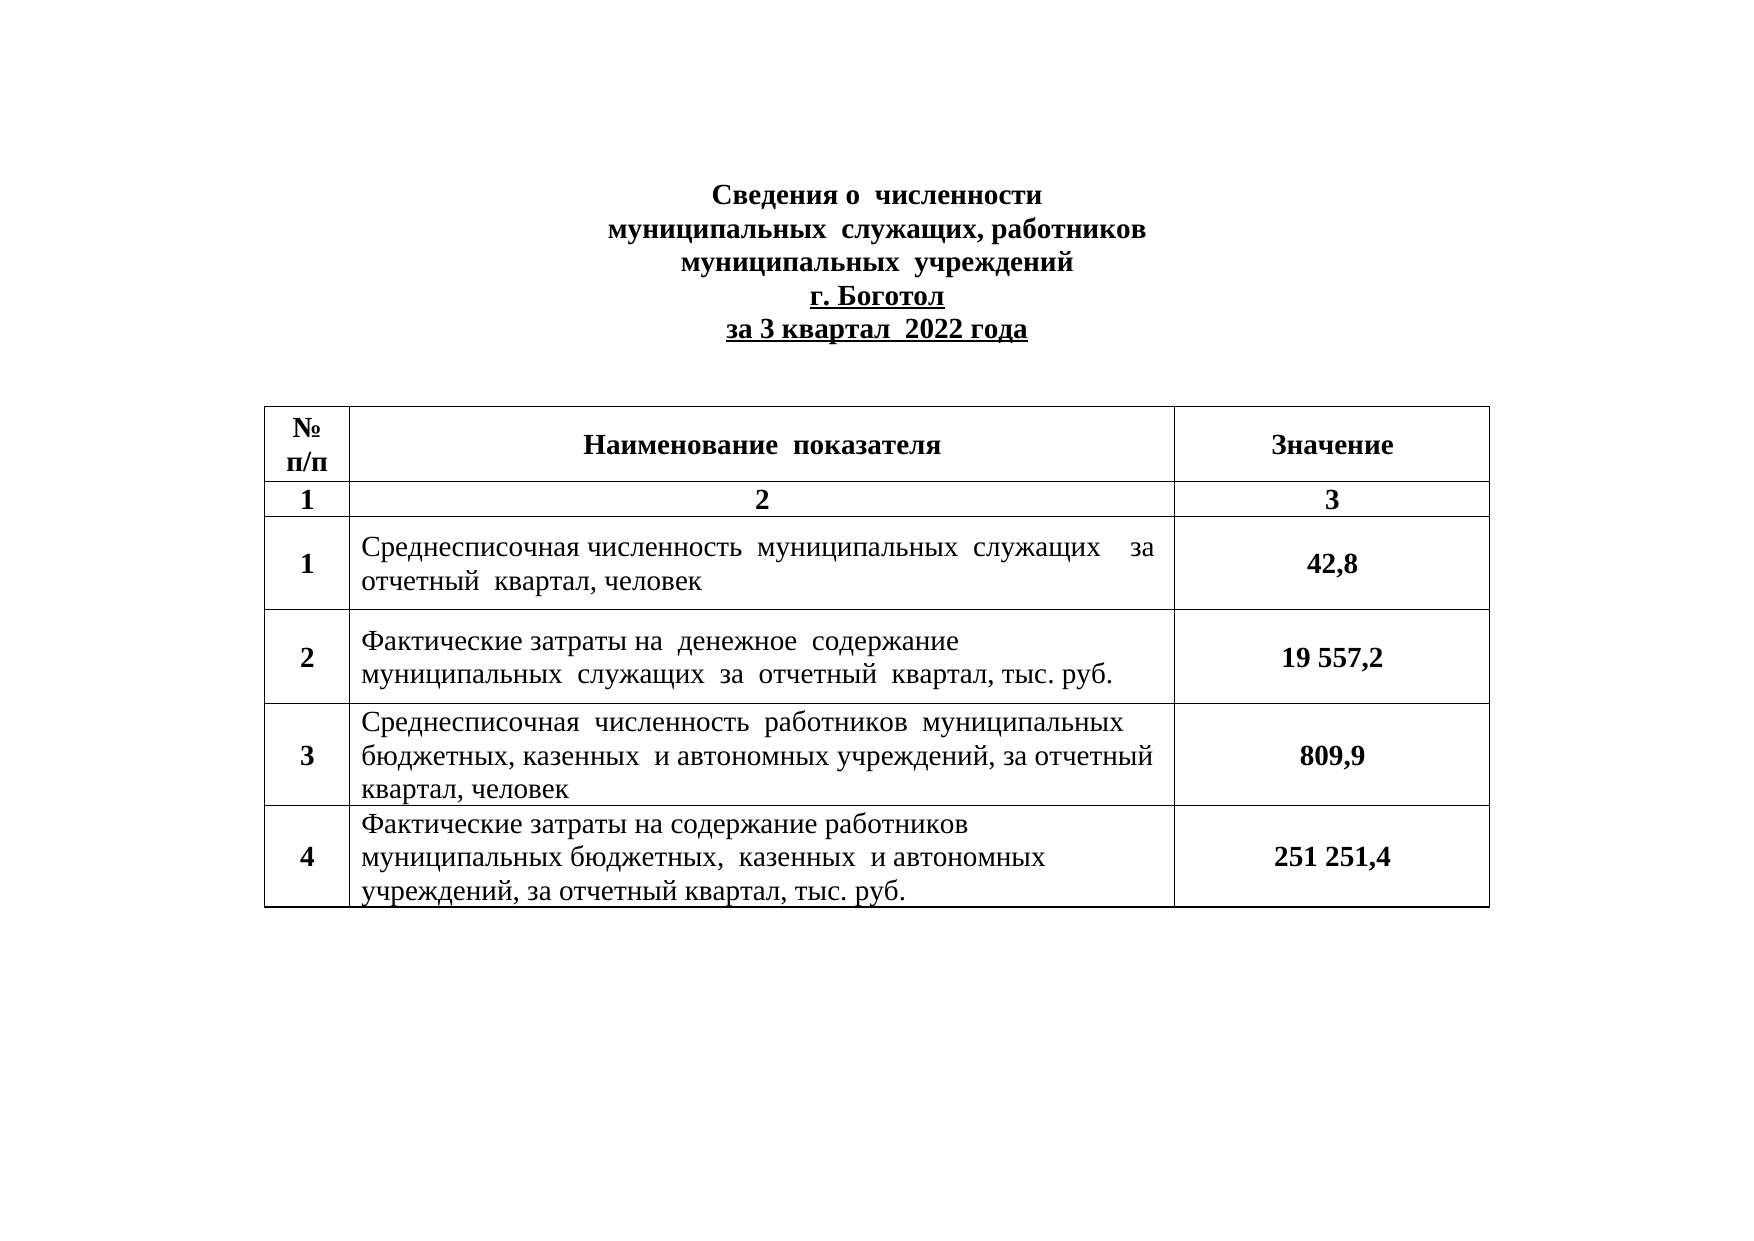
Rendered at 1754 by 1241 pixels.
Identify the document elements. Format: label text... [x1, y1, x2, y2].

table_cell Фактические затраты на денежное содержание муниципальных служащих за отчетный квартал, тыс. руб. [350, 610, 1174, 703]
text Сведения о численности [118, 177, 1636, 211]
table_cell 2 [265, 610, 349, 703]
table_cell 809,9 [1175, 704, 1489, 805]
text г. Боготол [118, 278, 1636, 311]
table_header Значение [1175, 407, 1489, 481]
text за 3 квартал 2022 года [118, 311, 1636, 345]
text муниципальных учреждений [118, 244, 1636, 278]
table_cell 2 [350, 482, 1174, 516]
table_header № п/п [265, 407, 349, 481]
table_cell 3 [1175, 482, 1489, 516]
table_cell Фактические затраты на содержание работников муниципальных бюджетных, казенных и автономных учреждений, за отчетный квартал, тыс. руб. [350, 806, 1174, 906]
table_header Наименование показателя [350, 407, 1174, 481]
text муниципальных служащих, работников [118, 211, 1636, 244]
table_cell Среднесписочная численность работников муниципальных бюджетных, казенных и автономных учреждений, за отчетный квартал, человек [350, 704, 1174, 805]
table_cell 42,8 [1175, 517, 1489, 609]
table_cell 3 [265, 704, 349, 805]
table_cell 19 557,2 [1175, 610, 1489, 703]
table_cell 4 [265, 806, 349, 906]
table_cell Среднесписочная численность муниципальных служащих за отчетный квартал, человек [350, 517, 1174, 609]
table_cell 251 251,4 [1175, 806, 1489, 906]
table_cell 1 [265, 517, 349, 609]
table_cell 1 [265, 482, 349, 516]
